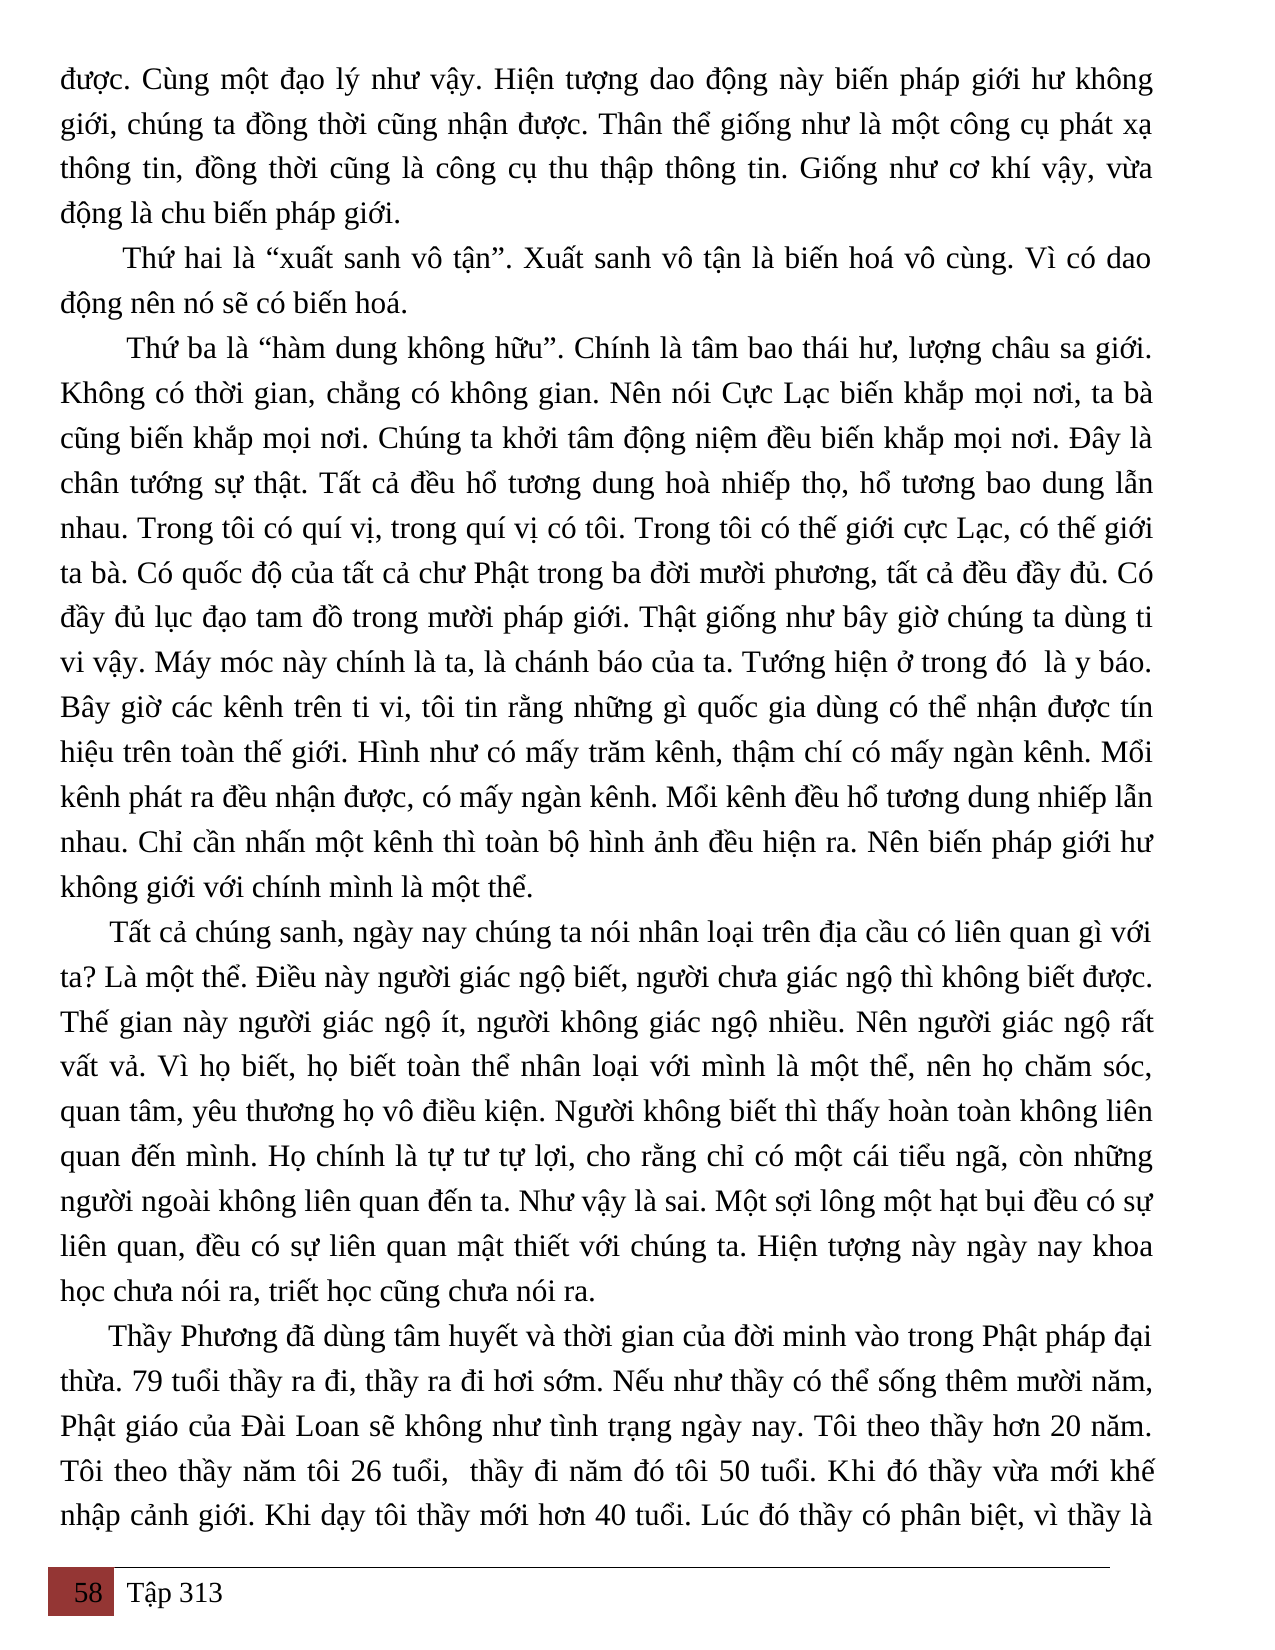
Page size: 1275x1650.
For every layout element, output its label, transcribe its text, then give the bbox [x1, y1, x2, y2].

text Thứ hai là “xuất sanh vô tận”. Xuất sanh vô tận là biến hoá vô cùng. Vì có dao động nên nó sẽ có biến hoá. [60, 239, 1155, 320]
text Thứ ba là “hàm dung không hữu”. Chính là tâm bao thái hư, lượng châu sa giới. Không có thời gian, chẳng có không gian. Nên nói Cực Lạc biến khắp mọi nơi, ta bà cũng biến khắp mọi nơi. Chúng ta khởi tâm động niệm đều biến khắp mọi nơi. Đây là chân tướng sự thật. Tất cả đều hổ tương dung hoà nhiếp thọ, hổ tương bao dung lẫn nhau. Trong tôi có quí vị, trong quí vị có tôi. Trong tôi có thế giới cực Lạc, có thế giới ta bà. Có quốc độ của tất cả chư Phật trong ba đời mười phương, tất cả đều đầy đủ. Có đầy đủ lục đạo tam đồ trong mười pháp giới. Thật giống như bây giờ chúng ta dùng ti vi vậy. Máy móc này chính là ta, là chánh báo của ta. Tướng hiện ở trong đó là y báo. Bây giờ các kênh trên ti vi, tôi tin rằng những gì quốc gia dùng có thể nhận được tín hiệu trên toàn thế giới. Hình như có mấy trăm kênh, thậm chí có mấy ngàn kênh. Mổi kênh phát ra đều nhận được, có mấy ngàn kênh. Mổi kênh đều hổ tương dung nhiếp lẫn nhau. Chỉ cần nhấn một kênh thì toàn bộ hình ảnh đều hiện ra. Nên biến pháp giới hư không giới với chính mình là một thể. [60, 329, 1155, 904]
text Tất cả chúng sanh, ngày nay chúng ta nói nhân loại trên địa cầu có liên quan gì với ta? Là một thể. Điều này người giác ngộ biết, người chưa giác ngộ thì không biết được. Thế gian này người giác ngộ ít, người không giác ngộ nhiều. Nên người giác ngộ rất vất vả. Vì họ biết, họ biết toàn thể nhân loại với mình là một thể, nên họ chăm sóc, quan tâm, yêu thương họ vô điều kiện. Người không biết thì thấy hoàn toàn không liên quan đến mình. Họ chính là tự tư tự lợi, cho rằng chỉ có một cái tiểu ngã, còn những người ngoài không liên quan đến ta. Như vậy là sai. Một sợi lông một hạt bụi đều có sự liên quan, đều có sự liên quan mật thiết với chúng ta. Hiện tượng này ngày nay khoa học chưa nói ra, triết học cũng chưa nói ra. [60, 913, 1155, 1308]
